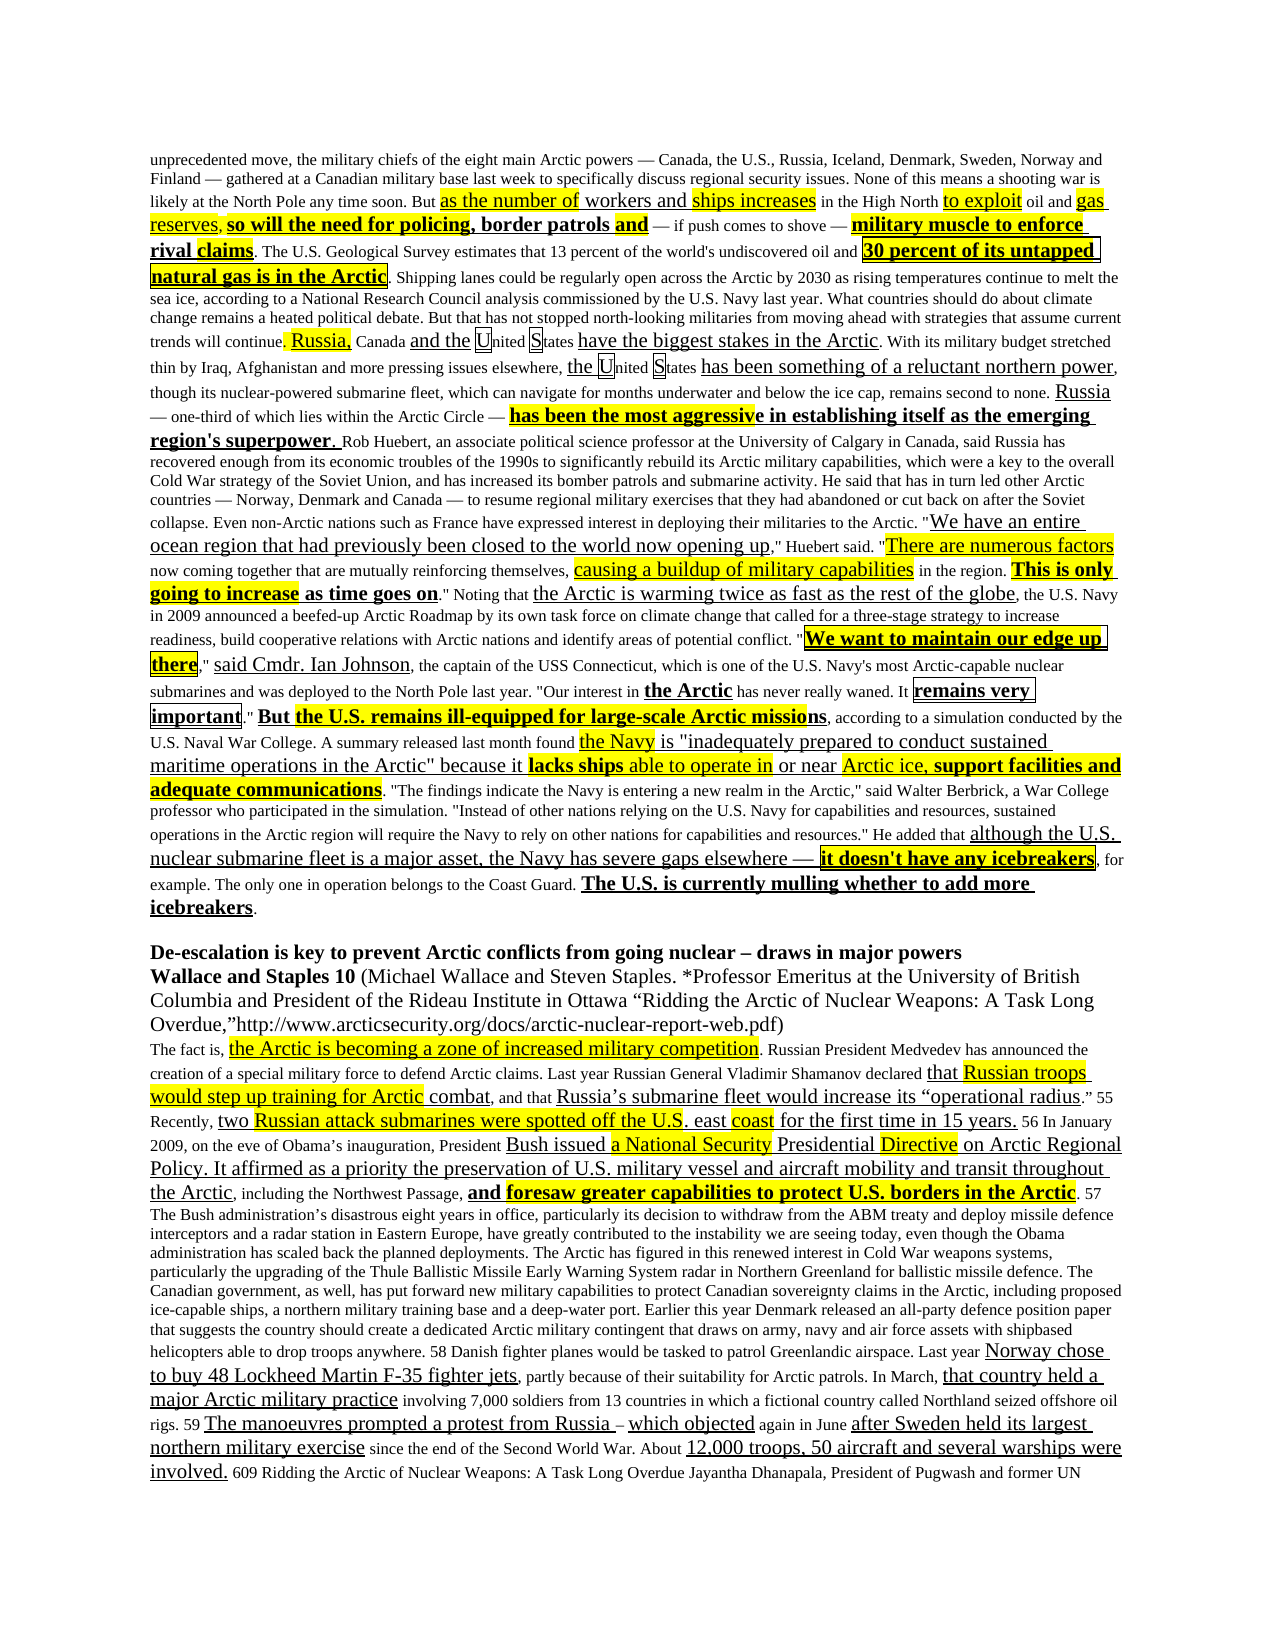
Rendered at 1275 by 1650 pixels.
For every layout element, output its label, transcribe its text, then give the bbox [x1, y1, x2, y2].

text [150, 1036, 1125, 1483]
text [150, 150, 1125, 919]
subtitle De-escalation is key to prevent Arctic conflicts from going nuclear – draws in major powers [150, 939, 1125, 964]
text Wallace and Staples 10 (Michael Wallace and Steven Staples. *Professor Emeritus at the University of British Columbia and President of the Rideau Institute in Ottawa “Ridding the Arctic of Nuclear Weapons: A Task Long Overdue,”http://www.arcticsecurity.org/docs/arctic-nuclear-report-web.pdf) [150, 964, 1125, 1036]
